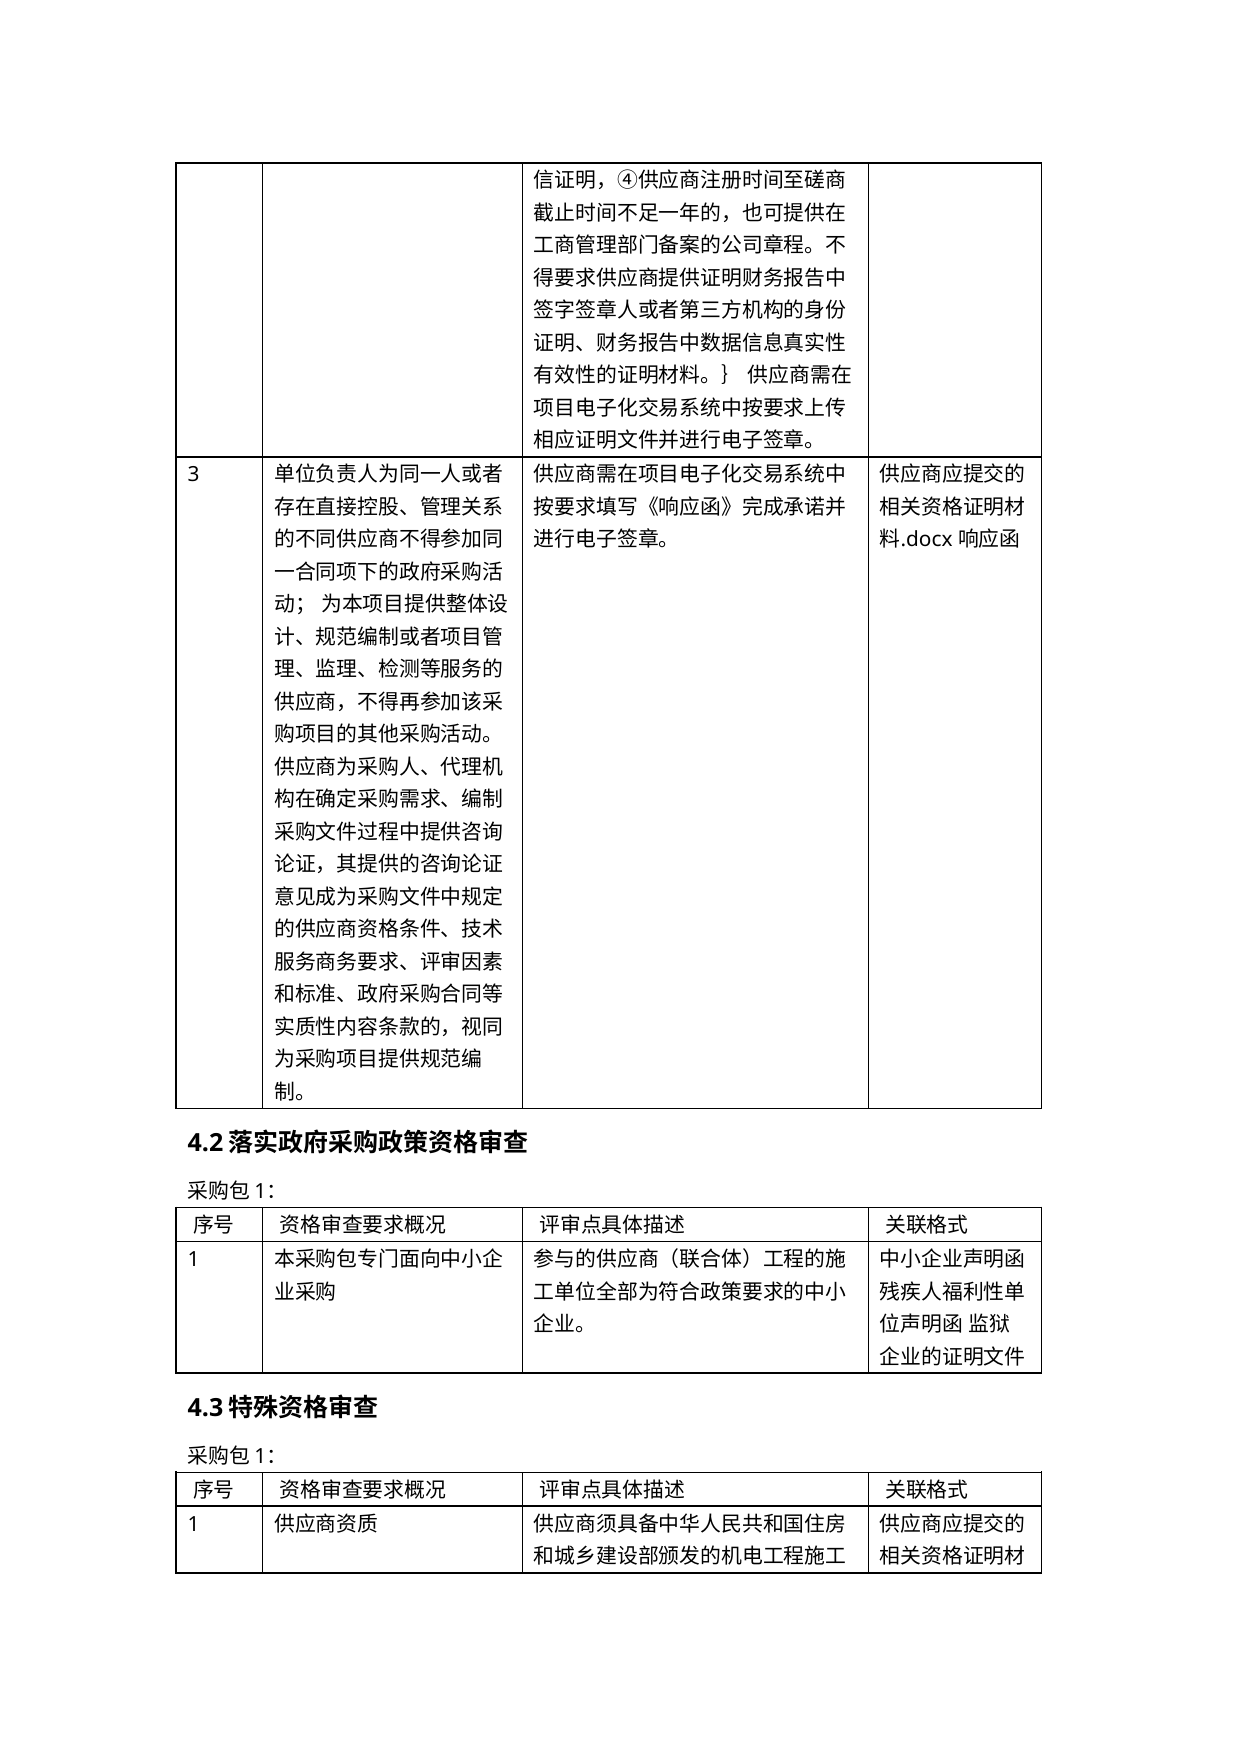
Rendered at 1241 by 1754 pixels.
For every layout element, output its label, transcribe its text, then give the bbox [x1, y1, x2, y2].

table_header 评审点具体描述 [523, 1473, 868, 1505]
table_header 序号 [177, 1473, 262, 1505]
table_header 评审点具体描述 [523, 1208, 868, 1241]
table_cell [869, 164, 1041, 456]
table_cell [869, 1507, 1041, 1572]
table_cell 供应商应提交的相关资格证明材料.docx 响应函 [869, 458, 1041, 1108]
table_cell 1 [177, 1242, 262, 1372]
table_header 资格审查要求概况 [263, 1473, 522, 1505]
table_cell 供应商需在项目电子化交易系统中按要求填写《响应函》完成承诺并进行电子签章。 [523, 458, 868, 1108]
text 4.3特殊资格审查 [187, 1374, 1053, 1439]
table_cell 供应商资质 [263, 1507, 522, 1572]
table_cell 单位负责人为同一人或者存在直接控股、管理关系的不同供应商不得参加同一合同项下的政府采购活动； 为本项目提供整体设计、规范编制或者项目管理、监理、检测等服务的供应商，不得再参加该采购项目的其他采购活动。供应商为采购人、代理机构在确定采购需求、编制采购文件过程中提供咨询论证，其提供的咨询论证意见成为采购文件中规定的供应商资格条件、技术服务商务要求、评审因素和标准、政府采购合同等实质性内容条款的，视同为采购项目提供规范编制。 [263, 458, 522, 1108]
table_cell 1 [177, 1507, 262, 1572]
table_cell 3 [177, 458, 262, 1108]
text 采购包1： [187, 1174, 1053, 1207]
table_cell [263, 164, 522, 456]
table_cell 2 [177, 164, 262, 456]
table_cell 参与的供应商（联合体）工程的施工单位全部为符合政策要求的中小企业。 [523, 1242, 868, 1372]
table_cell 本采购包专门面向中小企业采购 [263, 1242, 522, 1372]
text 4.2落实政府采购政策资格审查 [187, 1109, 1053, 1174]
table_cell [523, 1507, 868, 1572]
text 采购包1： [187, 1439, 1053, 1471]
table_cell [523, 164, 868, 456]
table_header 资格审查要求概况 [263, 1208, 522, 1241]
table_header 关联格式 [869, 1473, 1041, 1505]
table_header 关联格式 [869, 1208, 1041, 1241]
table_cell 中小企业声明函 残疾人福利性单位声明函 监狱企业的证明文件 [869, 1242, 1041, 1372]
table_header 序号 [177, 1208, 262, 1241]
